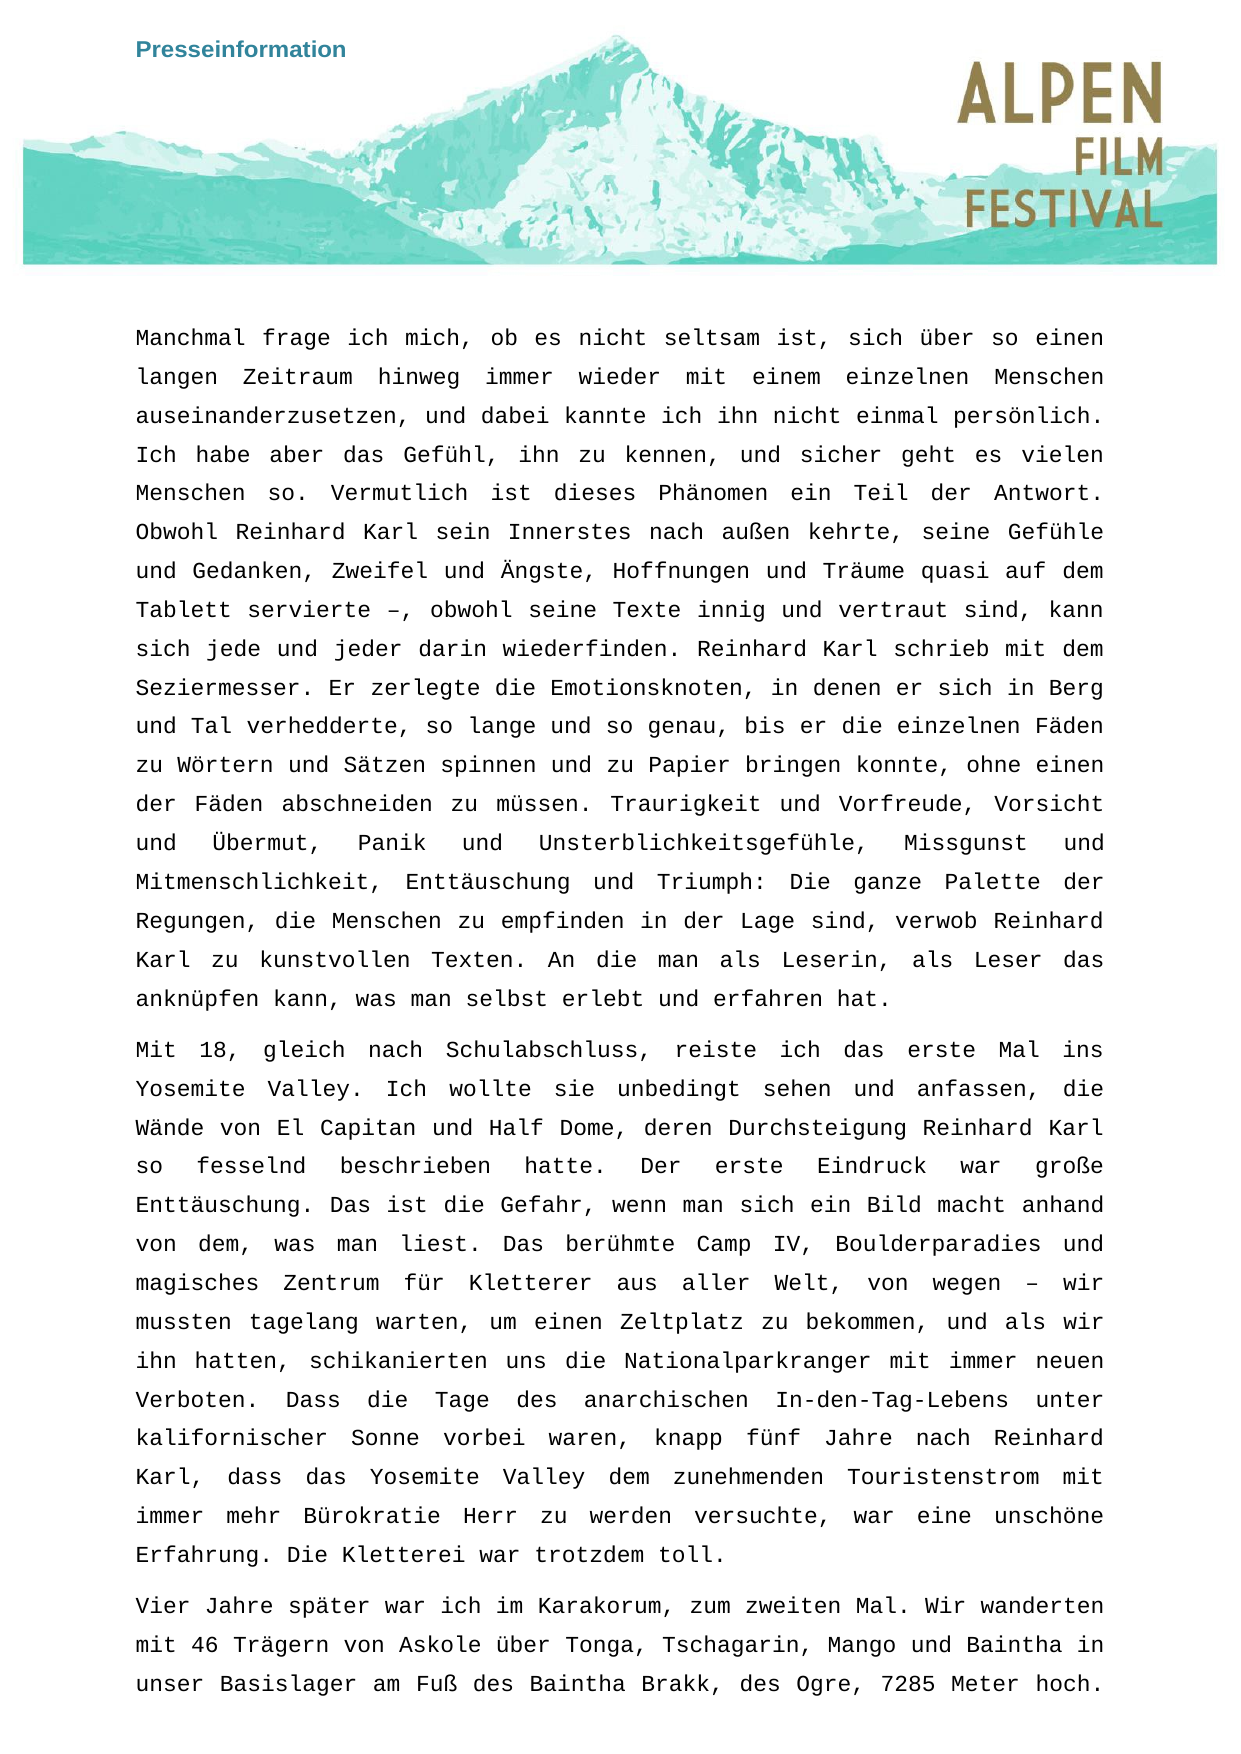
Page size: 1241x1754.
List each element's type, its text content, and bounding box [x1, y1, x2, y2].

text Manchmal frage ich mich, ob es nicht seltsam ist, sich über so einen langen Zeitraum hinweg immer wieder mit einem einzelnen Menschen auseinanderzusetzen, und dabei kannte ich ihn nicht einmal persönlich. Ich habe aber das Gefühl, ihn zu kennen, und sicher geht es vielen Menschen so. Vermutlich ist dieses Phänomen ein Teil der Antwort. Obwohl Reinhard Karl sein Innerstes nach außen kehrte, seine Gefühle und Gedanken, Zweifel und Ängste, Hoffnungen und Träume quasi auf dem Tablett servierte –, obwohl seine Texte innig und vertraut sind, kann sich jede und jeder darin wiederfinden. Reinhard Karl schrieb mit dem Seziermesser. Er zerlegte die Emotionsknoten, in denen er sich in Berg und Tal verhedderte, so lange und so genau, bis er die einzelnen Fäden zu Wörtern und Sätzen spinnen und zu Papier bringen konnte, ohne einen der Fäden abschneiden zu müssen. Traurigkeit und Vorfreude, Vorsicht und Übermut, Panik und Unsterblichkeitsgefühle, Missgunst und Mitmenschlichkeit, Enttäuschung und Triumph: Die ganze Palette der Regungen, die Menschen zu empfinden in der Lage sind, verwob Reinhard Karl zu kunstvollen Texten. An die man als Leserin, als Leser das anknüpfen kann, was man selbst erlebt und erfahren hat. [135, 326, 1105, 1013]
picture [12, 25, 1225, 276]
text Mit 18, gleich nach Schulabschluss, reiste ich das erste Mal ins Yosemite Valley. Ich wollte sie unbedingt sehen und anfassen, die Wände von El Capitan und Half Dome, deren Durchsteigung Reinhard Karl so fesselnd beschrieben hatte. Der erste Eindruck war große Enttäuschung. Das ist die Gefahr, wenn man sich ein Bild macht anhand von dem, was man liest. Das berühmte Camp IV, Boulderparadies und magisches Zentrum für Kletterer aus aller Welt, von wegen – wir mussten tagelang warten, um einen Zeltplatz zu bekommen, und als wir ihn hatten, schikanierten uns die Nationalparkranger mit immer neuen Verboten. Dass die Tage des anarchischen In-den-Tag-Lebens unter kalifornischer Sonne vorbei waren, knapp fünf Jahre nach Reinhard Karl, dass das Yosemite Valley dem zunehmenden Touristenstrom mit immer mehr Bürokratie Herr zu werden versuchte, war eine unschöne Erfahrung. Die Kletterei war trotzdem toll. [135, 1038, 1105, 1569]
